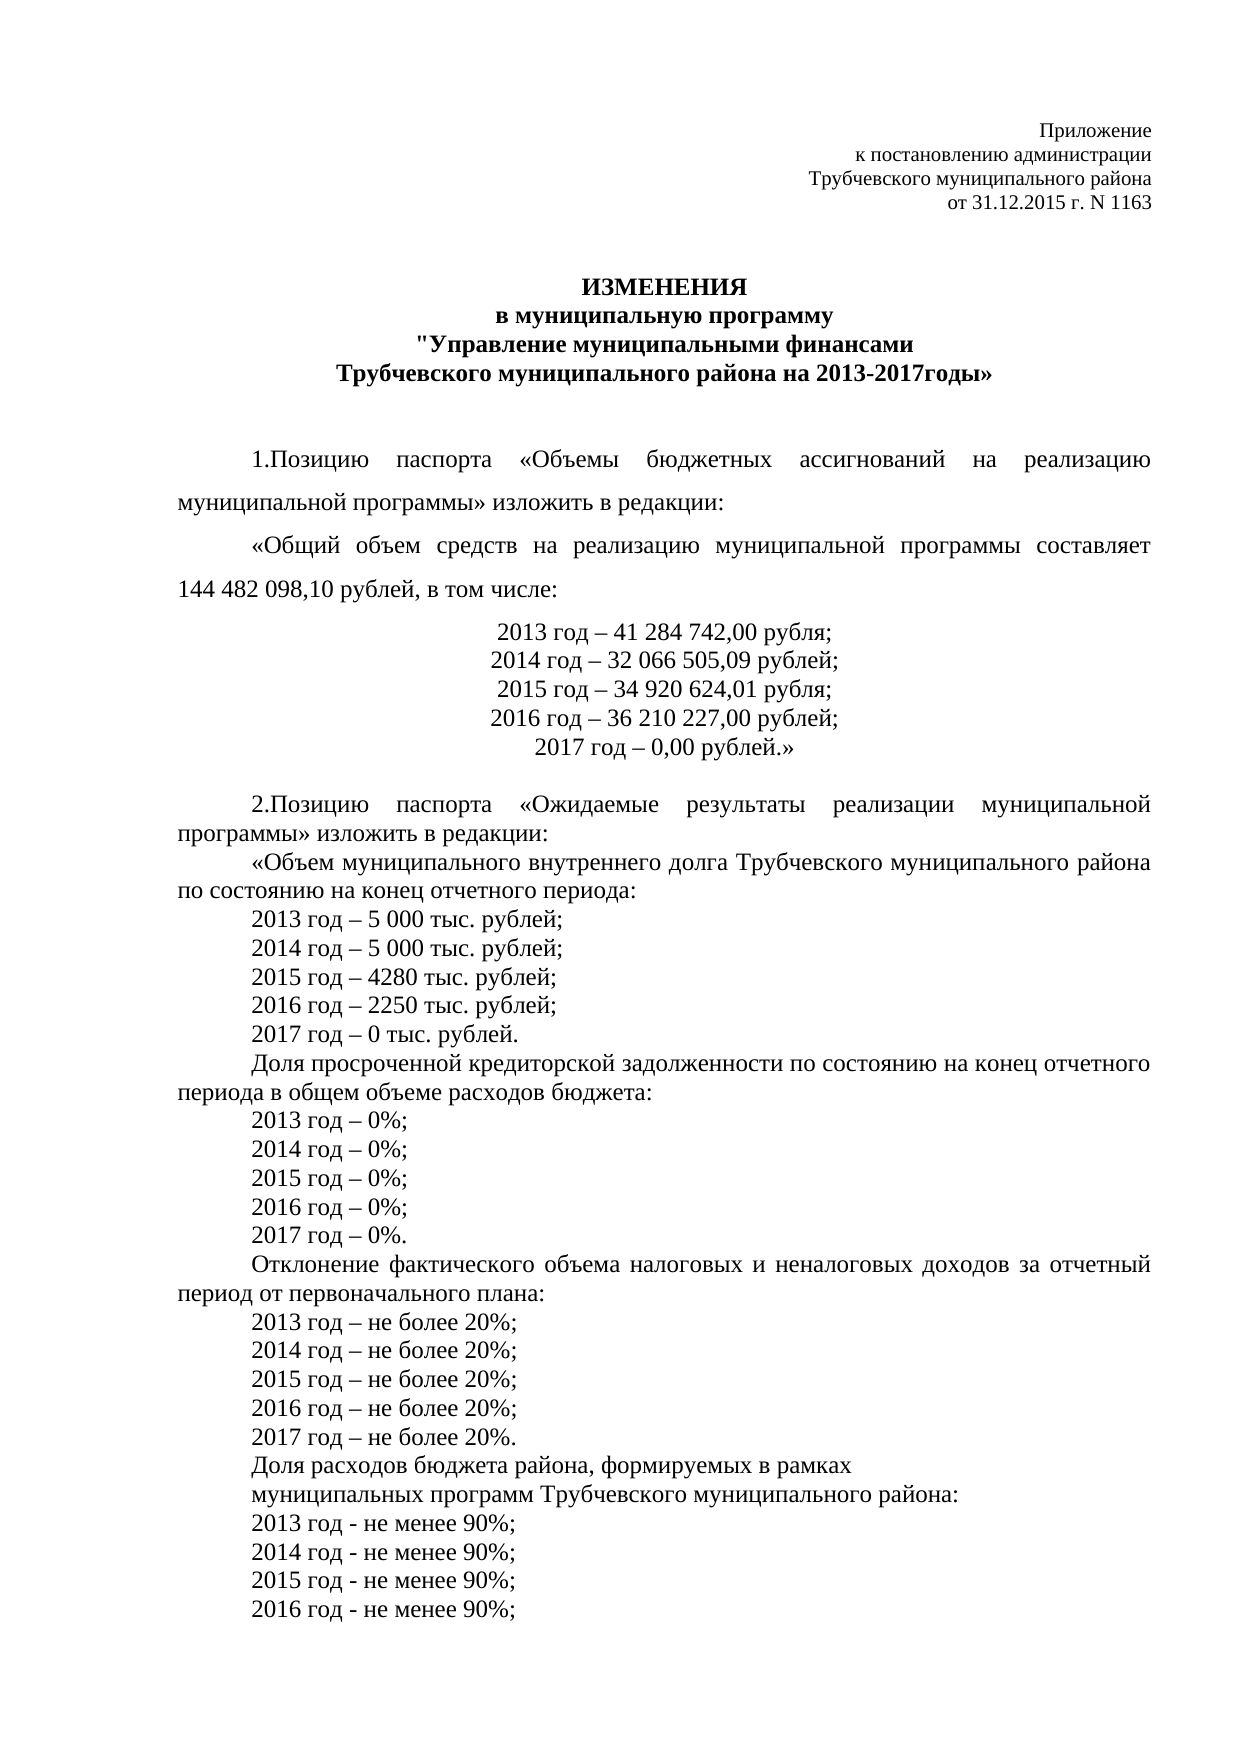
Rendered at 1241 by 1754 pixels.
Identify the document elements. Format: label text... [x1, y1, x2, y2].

text 2014 год – 5 000 тыс. рублей; [177, 933, 1152, 962]
text от 31.12.2015 г. N 1163 [177, 190, 1152, 214]
text 2014 год – не более 20%; [177, 1336, 1152, 1364]
text Доля просроченной кредиторской задолженности по состоянию на конец отчетного периода в общем объеме расходов бюджета: [177, 1048, 1152, 1106]
text 2017 год – не более 20%. [177, 1422, 1152, 1451]
text 2013 год – 5 000 тыс. рублей; [177, 904, 1152, 933]
text 2015 год – не более 20%; [177, 1364, 1152, 1393]
text 2013 год – 0%; [177, 1106, 1152, 1134]
text «Объем муниципального внутреннего долга Трубчевского муниципального района по состоянию на конец отчетного периода: [177, 847, 1152, 904]
text Приложение [177, 118, 1152, 142]
title "Управление муниципальными финансами [177, 329, 1152, 358]
text 2016 год - не менее 90%; [177, 1594, 1152, 1623]
text 2015 год – 4280 тыс. рублей; [177, 962, 1152, 991]
text 2016 год – 0%; [177, 1192, 1152, 1221]
text 2013 год – 41 284 742,00 рубля; [177, 617, 1152, 646]
text муниципальных программ Трубчевского муниципального района: [177, 1479, 1152, 1508]
text 2014 год – 32 066 505,09 рублей; [177, 646, 1152, 674]
text Трубчевского муниципального района [177, 166, 1152, 190]
title Трубчевского муниципального района на 2013-2017годы» [177, 358, 1152, 387]
text «Общий объем средств на реализацию муниципальной программы составляет 144 482 098,10 рублей, в том числе: [177, 531, 1152, 602]
text к постановлению администрации [177, 142, 1152, 166]
text 2014 год - не менее 90%; [177, 1537, 1152, 1566]
text 2013 год – не более 20%; [177, 1307, 1152, 1336]
text 1.Позицию паспорта «Объемы бюджетных ассигнований на реализацию муниципальной программы» изложить в редакции: [177, 444, 1152, 516]
text 2014 год – 0%; [177, 1134, 1152, 1163]
text 2016 год – не более 20%; [177, 1393, 1152, 1422]
text 2.Позицию паспорта «Ожидаемые результаты реализации муниципальной программы» изложить в редакции: [177, 789, 1152, 847]
text 2013 год - не менее 90%; [177, 1508, 1152, 1537]
text 2017 год – 0,00 рублей.» [177, 732, 1152, 761]
text 2015 год - не менее 90%; [177, 1566, 1152, 1594]
text 2016 год – 36 210 227,00 рублей; [177, 703, 1152, 732]
text 2015 год – 0%; [177, 1163, 1152, 1192]
title в муниципальную программу [177, 301, 1152, 329]
text 2017 год – 0%. [177, 1221, 1152, 1249]
text 2017 год – 0 тыс. рублей. [177, 1019, 1152, 1048]
title ИЗМЕНЕНИЯ [177, 272, 1152, 301]
text Доля расходов бюджета района, формируемых в рамках [177, 1451, 1152, 1479]
text 2016 год – 2250 тыс. рублей; [177, 991, 1152, 1019]
text 2015 год – 34 920 624,01 рубля; [177, 674, 1152, 703]
text Отклонение фактического объема налоговых и неналоговых доходов за отчетный период от первоначального плана: [177, 1249, 1152, 1307]
